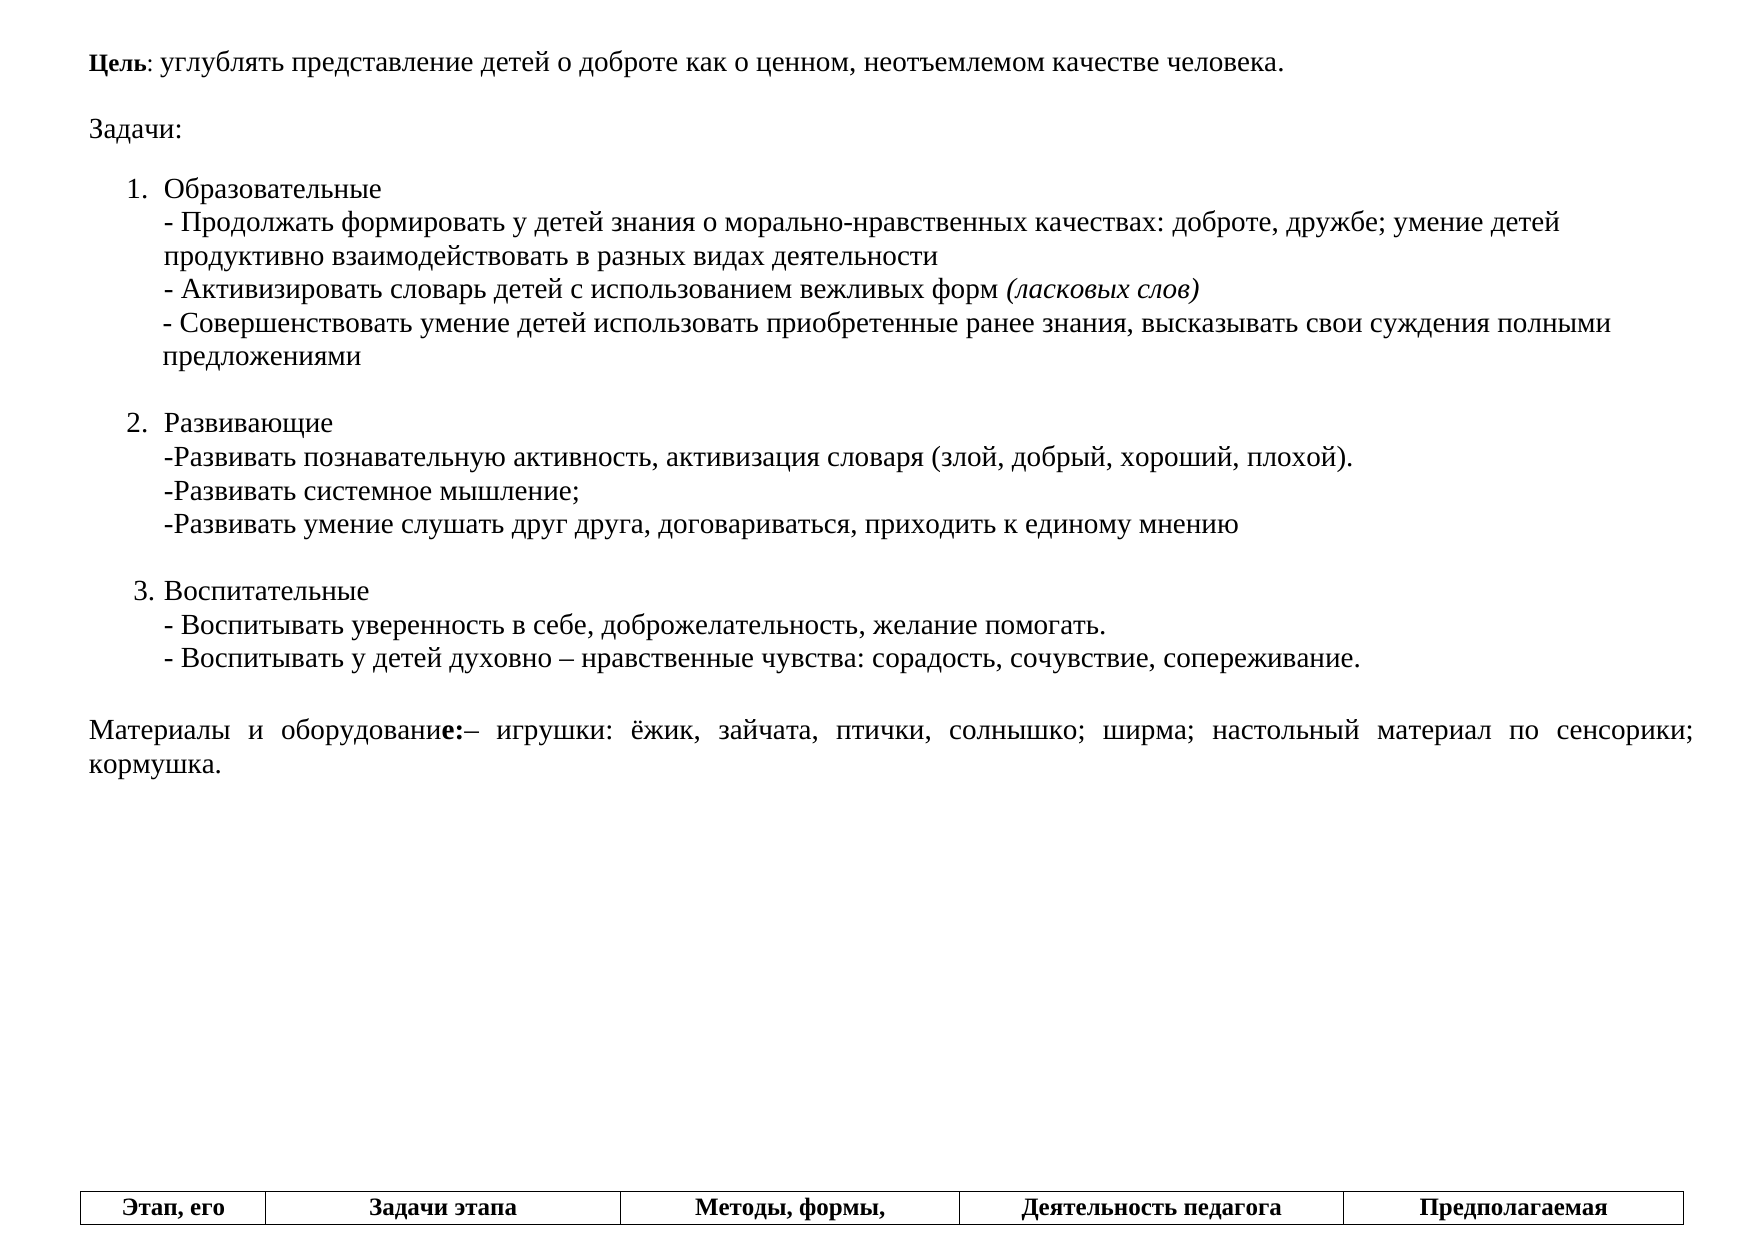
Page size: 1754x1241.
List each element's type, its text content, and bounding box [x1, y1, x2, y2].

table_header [81, 1192, 265, 1224]
text Материалы и оборудование:– игрушки: ёжик, зайчата, птички, солнышко; ширма; настольный материал по сенсорики; кормушка. [89, 712, 1695, 779]
text -Развивать познавательную активность, активизация словаря (злой, добрый, хороший, плохой). [164, 439, 1695, 473]
list - Воспитывать у детей духовно – нравственные чувства: сорадость, сочувствие, сопереживание. [164, 640, 1695, 674]
text Цель: углублять представление детей о доброте как о ценном, неотъемлемом качестве человека. [89, 44, 1695, 78]
list Воспитательные [133, 573, 1695, 607]
text - Совершенствовать умение детей использовать приобретенные ранее знания, высказывать свои суждения полными предложениями [162, 305, 1695, 372]
list - Активизировать словарь детей с использованием вежливых форм (ласковых слов) [164, 271, 1695, 305]
text -Развивать умение слушать друг друга, договариваться, приходить к единому мнению [164, 506, 1695, 540]
text Задачи: [89, 111, 1695, 145]
list Образовательные [126, 171, 1695, 204]
table_header Задачи этапа [266, 1192, 620, 1224]
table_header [1344, 1192, 1683, 1224]
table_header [960, 1192, 1343, 1224]
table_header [621, 1192, 959, 1224]
list Развивающие [126, 406, 1695, 439]
list - Воспитывать уверенность в себе, доброжелательность, желание помогать. [164, 607, 1695, 640]
text -Развивать системное мышление; [164, 473, 1695, 506]
list - Продолжать формировать у детей знания о морально-нравственных качествах: доброте, дружбе; умение детей продуктивно взаимодействовать в разных видах деятельности [164, 204, 1695, 271]
